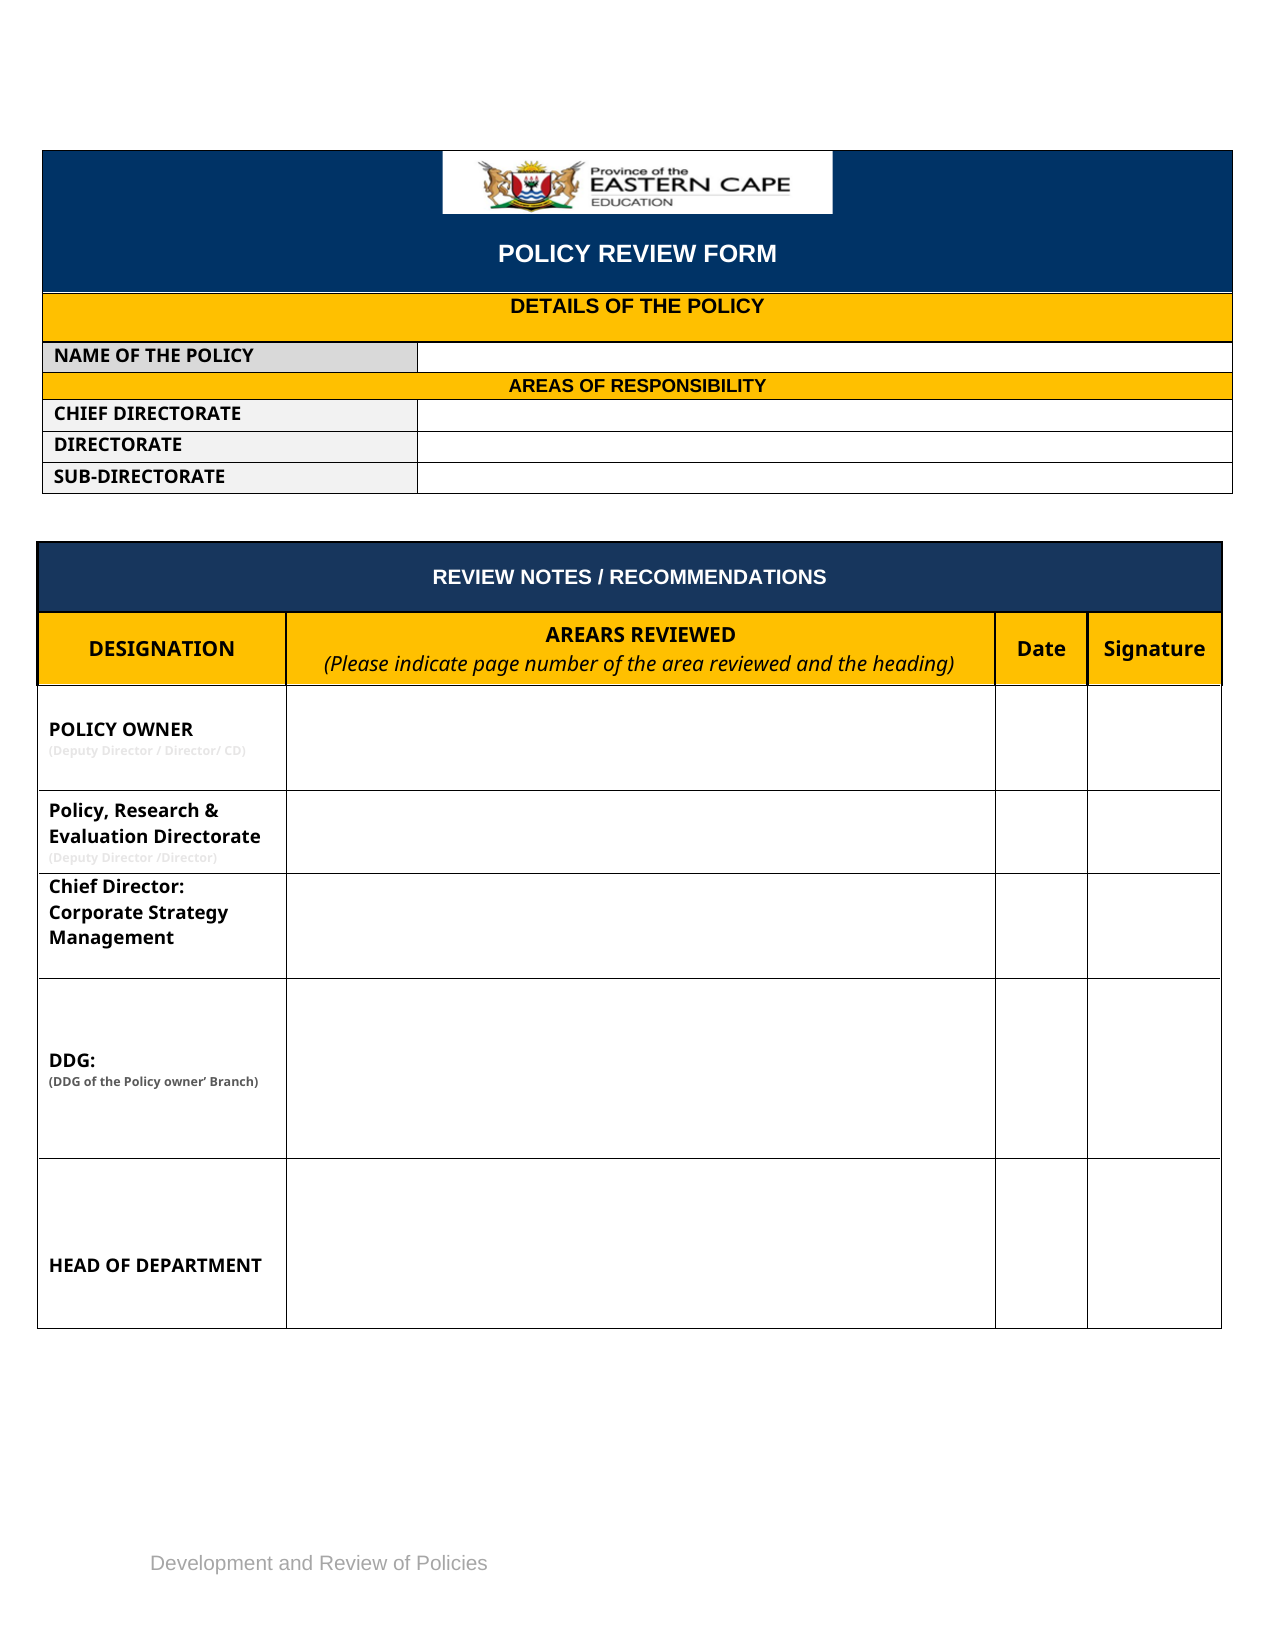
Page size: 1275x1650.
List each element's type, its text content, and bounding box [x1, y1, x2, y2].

table_cell [418, 463, 1232, 493]
table_cell [996, 791, 1087, 872]
table_cell Date [996, 613, 1086, 684]
table_cell [1088, 1158, 1221, 1328]
table_cell [996, 979, 1087, 1158]
table_cell [418, 432, 1232, 462]
table_cell [1088, 978, 1221, 1158]
table_cell [418, 343, 1232, 372]
table_cell Signature [1089, 613, 1221, 684]
table_cell [287, 791, 995, 872]
table_header REVIEW NOTES / RECOMMENDATIONS [39, 543, 1221, 611]
table_cell [1088, 790, 1221, 872]
table_cell [996, 874, 1087, 978]
table_cell POLICY OWNER (Deputy Director / Director/ CD) [38, 686, 286, 790]
table_cell DESIGNATION [39, 613, 285, 684]
table_cell Policy, Research & Evaluation Directorate (Deputy Director /Director) [38, 790, 286, 872]
table_cell DETAILS OF THE POLICY [43, 294, 1232, 341]
table_cell [287, 1159, 995, 1328]
table_cell AREAS OF RESPONSIBILITY [43, 373, 1232, 399]
table_cell [1088, 685, 1221, 790]
table_cell [996, 1159, 1087, 1328]
table_cell [418, 400, 1232, 431]
table_cell [287, 874, 995, 978]
table_cell HEAD OF DEPARTMENT [38, 1158, 286, 1328]
table_cell AREARS REVIEWED (Please indicate page number of the area reviewed and the heading) [287, 613, 994, 684]
table_cell CHIEF DIRECTORATE [43, 400, 417, 431]
table_cell DIRECTORATE [43, 432, 417, 462]
table_cell [996, 686, 1087, 790]
table_cell [287, 979, 995, 1158]
table_cell [1088, 873, 1221, 978]
table_header POLICY REVIEW FORM [43, 151, 1232, 292]
table_cell NAME OF THE POLICY [43, 343, 417, 372]
table_cell Chief Director: Corporate Strategy Management [38, 873, 286, 978]
picture [442, 151, 833, 214]
table_cell [287, 686, 995, 790]
table_cell SUB-DIRECTORATE [43, 463, 417, 493]
table_cell DDG: (DDG of the Policy owner’ Branch) [38, 978, 286, 1158]
